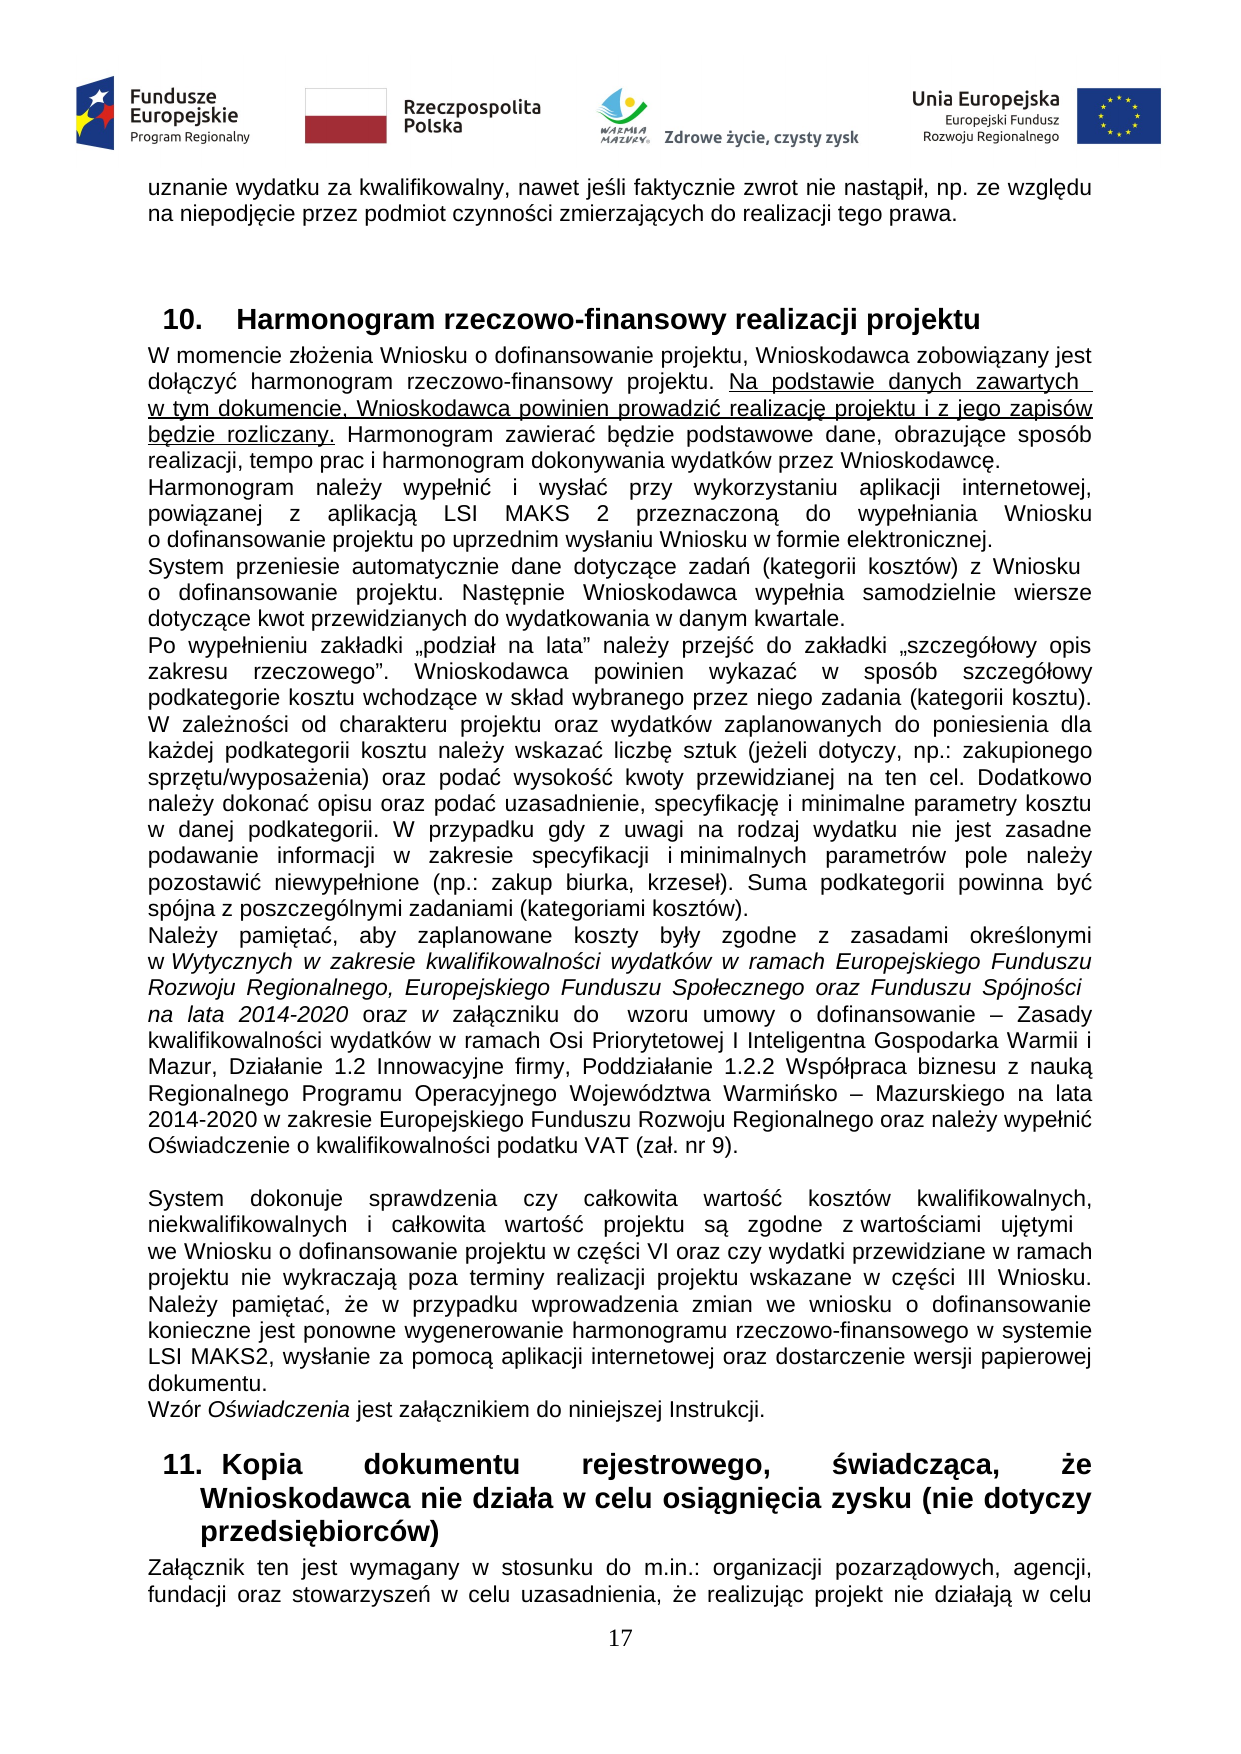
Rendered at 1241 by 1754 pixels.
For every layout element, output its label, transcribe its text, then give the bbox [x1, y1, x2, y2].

text Po wypełnieniu zakładki „podział na lata” należy przejść do zakładki „szczegółowy opis zakresu rzeczowego”. Wnioskodawca powinien wykazać w sposób szczegółowy podkategorie kosztu wchodzące w skład wybranego przez niego zadania (kategorii kosztu). W zależności od charakteru projektu oraz wydatków zaplanowanych do poniesienia dla każdej podkategorii kosztu należy wskazać liczbę sztuk (jeżeli dotyczy, np.: zakupionego sprzętu/wyposażenia) oraz podać wysokość kwoty przewidzianej na ten cel. Dodatkowo należy dokonać opisu oraz podać uzasadnienie, specyfikację i minimalne parametry kosztu w danej podkategorii. W przypadku gdy z uwagi na rodzaj wydatku nie jest zasadne podawanie informacji w zakresie specyfikacji i minimalnych parametrów pole należy pozostawić niewypełnione (np.: zakup biurka, krzeseł). Suma podkategorii powinna być spójna z poszczególnymi zadaniami (kategoriami kosztów). [148, 632, 1093, 922]
text Należy pamiętać, aby zaplanowane koszty były zgodne z zasadami określonymi w Wytycznych w zakresie kwalifikowalności wydatków w ramach Europejskiego Funduszu Rozwoju Regionalnego, Europejskiego Funduszu Społecznego oraz Funduszu Spójności na lata 2014-2020 oraz w załączniku do wzoru umowy o dofinansowanie – Zasady kwalifikowalności wydatków w ramach Osi Priorytetowej I Inteligentna Gospodarka Warmii i Mazur, Działanie 1.2 Innowacyjne firmy, Poddziałanie 1.2.2 Współpraca biznesu z nauką Regionalnego Programu Operacyjnego Województwa Warmińsko – Mazurskiego na lata 2014-2020 w zakresie Europejskiego Funduszu Rozwoju Regionalnego oraz należy wypełnić Oświadczenie o kwalifikowalności podatku VAT (zał. nr 9). [148, 922, 1093, 1159]
text W momencie złożenia Wniosku o dofinansowanie projektu, Wnioskodawca zobowiązany jest dołączyć harmonogram rzeczowo-finansowy projektu. Na podstawie danych zawartych w tym dokumencie, Wnioskodawca powinien prowadzić realizację projektu i z jego zapisów będzie rozliczany. Harmonogram zawierać będzie podstawowe dane, obrazujące sposób realizacji, tempo prac i harmonogram dokonywania wydatków przez Wnioskodawcę. [148, 419, 1093, 473]
picture [35, 55, 1198, 168]
text Wzór Oświadczenia jest załącznikiem do niniejszej Instrukcji. [148, 1396, 1093, 1422]
text Harmonogram należy wypełnić i wysłać przy wykorzystaniu aplikacji internetowej, powiązanej z aplikacją LSI MAKS 2 przeznaczoną do wypełniania Wniosku o dofinansowanie projektu po uprzednim wysłaniu Wniosku w formie elektronicznej. [148, 473, 1093, 553]
text System dokonuje sprawdzenia czy całkowita wartość kosztów kwalifikowalnych, niekwalifikowalnych i całkowita wartość projektu są zgodne z wartościami ujętymi we Wniosku o dofinansowanie projektu w części VI oraz czy wydatki przewidziane w ramach projektu nie wykraczają poza terminy realizacji projektu wskazane w części III Wniosku. Należy pamiętać, że w przypadku wprowadzenia zmian we wniosku o dofinansowanie konieczne jest ponowne wygenerowanie harmonogramu rzeczowo-finansowego w systemie LSI MAKS2, wysłanie za pomocą aplikacji internetowej oraz dostarczenie wersji papierowej dokumentu. [148, 1185, 1093, 1396]
subtitle Harmonogram rzeczowo-finansowy realizacji projektu [162, 302, 1093, 336]
text W momencie złożenia Wniosku o dofinansowanie projektu, Wnioskodawca zobowiązany jest dołączyć harmonogram rzeczowo-finansowy projektu. Na podstawie danych zawartych w tym dokumencie, Wnioskodawca powinien prowadzić realizację projektu i z jego zapisów będzie rozliczany. Harmonogram zawierać będzie podstawowe dane, obrazujące sposób realizacji, tempo prac i harmonogram dokonywania wydatków przez Wnioskodawcę. [148, 342, 1093, 417]
text System przeniesie automatycznie dane dotyczące zadań (kategorii kosztów) z Wniosku o dofinansowanie projektu. Następnie Wnioskodawca wypełnia samodzielnie wiersze dotyczące kwot przewidzianych do wydatkowania w danym kwartale. [148, 553, 1093, 632]
subtitle Kopia dokumentu rejestrowego, świadcząca, że Wnioskodawca nie działa w celu osiągnięcia zysku (nie dotyczy przedsiębiorców) [162, 1447, 1093, 1548]
